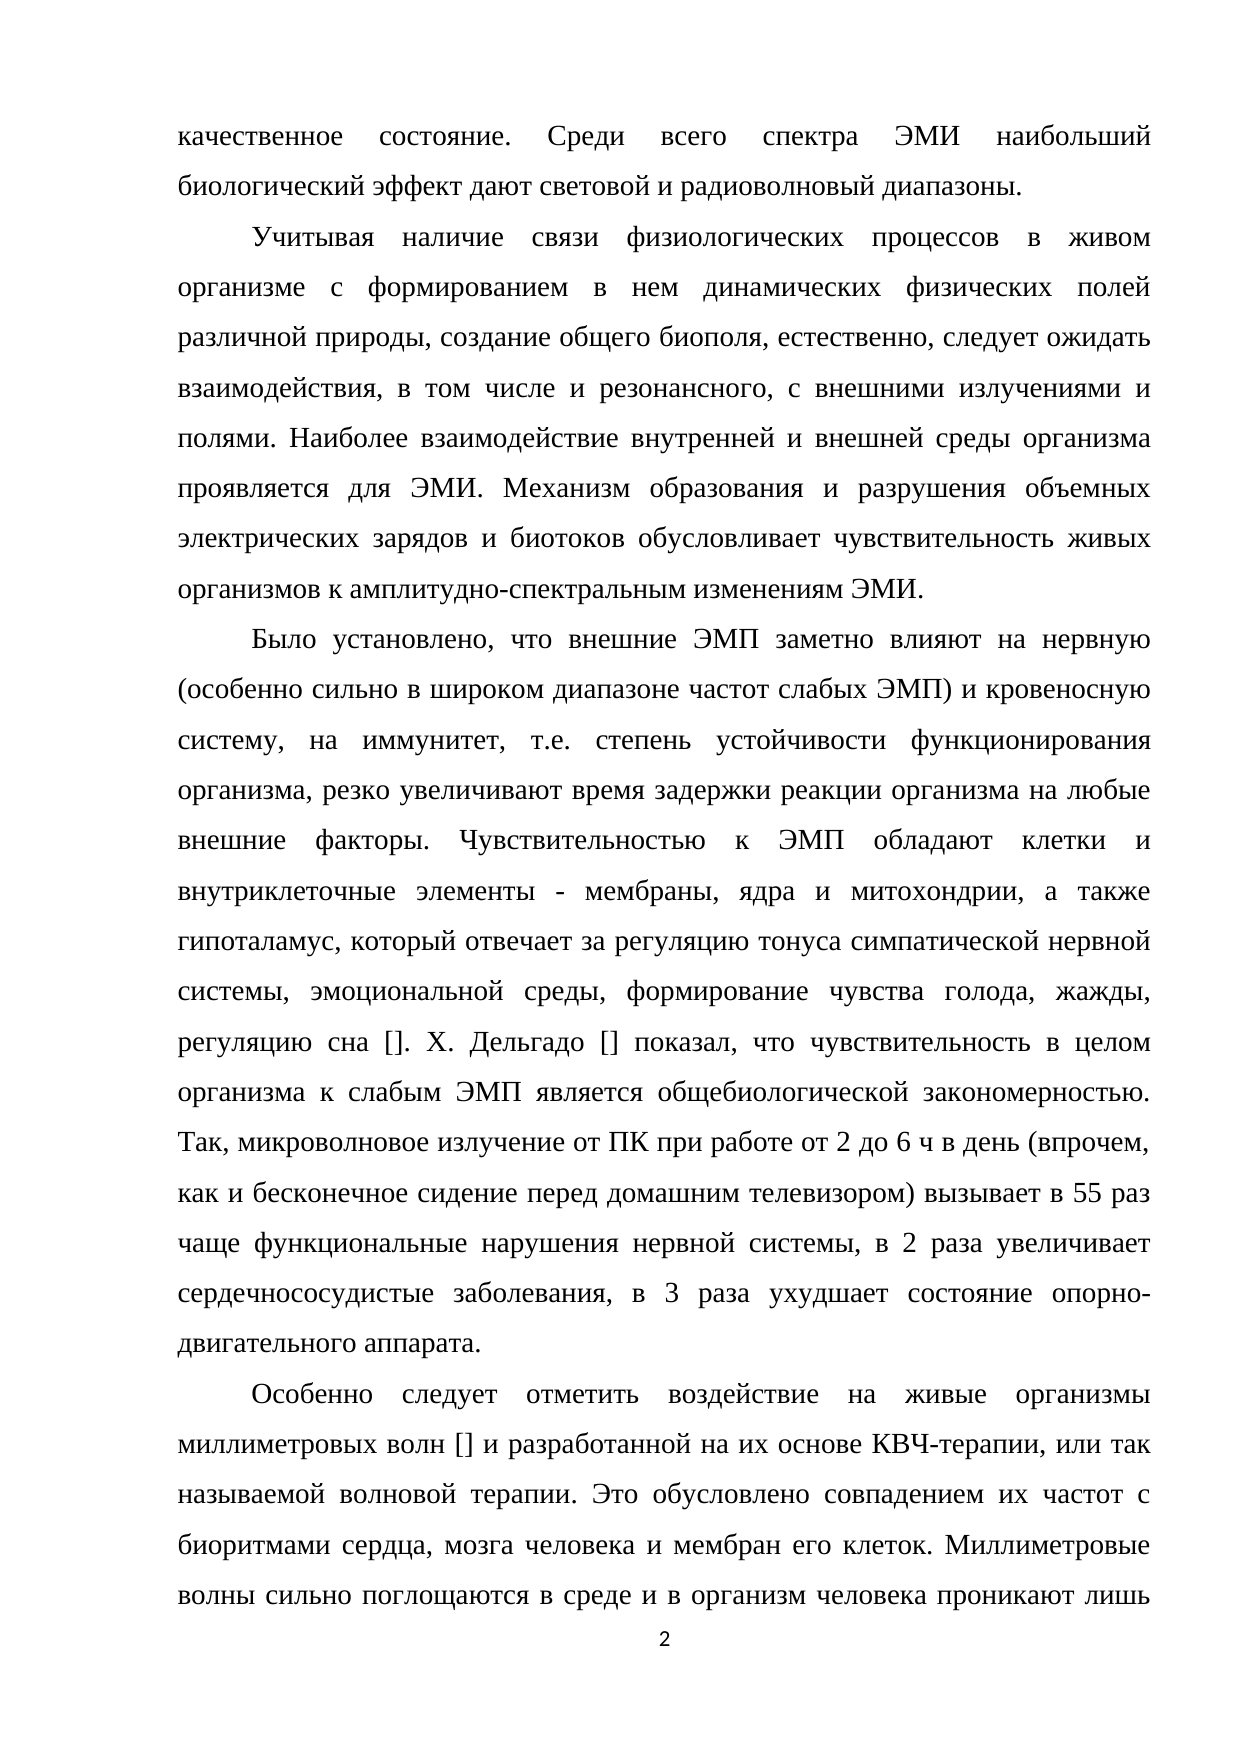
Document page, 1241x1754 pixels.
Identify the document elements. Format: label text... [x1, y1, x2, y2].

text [177, 1376, 1152, 1611]
text Было установлено, что внешние ЭМП заметно влияют на нервную (особенно сильно в широком диапазоне частот слабых ЭМП) и кровеносную систему, на иммунитет, т.е. степень устойчивости функционирования организма, резко увеличивают время задержки реакции организма на любые внешние факторы. Чувствительностью к ЭМП обладают клетки и внутриклеточные элементы - мембраны, ядра и митохондрии, а также гипоталамус, который отвечает за регуляцию тонуса симпатической нервной системы, эмоциональной среды, формирование чувства голода, жажды, регуляцию сна []. Х. Дельгадо [] показал, что чувствительность в целом организма к слабым ЭМП является общебиологической закономерностью. Так, микроволновое излучение от ПК при работе от 2 до 6 ч в день (впрочем, как и бесконечное сидение перед домашним телевизором) вызывает в 55 раз чаще функциональные нарушения нервной системы, в 2 раза увеличивает сердечнососудистые заболевания, в 3 раза ухудшает состояние опорно-двигательного аппарата. [177, 621, 1152, 1359]
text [177, 118, 1152, 202]
text Учитывая наличие связи физиологических процессов в живом организме с формированием в нем динамических физических полей различной природы, создание общего биополя, естественно, следует ожидать взаимодействия, в том числе и резонансного, с внешними излучениями и полями. Наиболее взаимодействие внутренней и внешней среды организма проявляется для ЭМИ. Механизм образования и разрушения объемных электрических зарядов и биотоков обусловливает чувствительность живых организмов к амплитудно-спектральным изменениям ЭМИ. [177, 219, 1152, 604]
